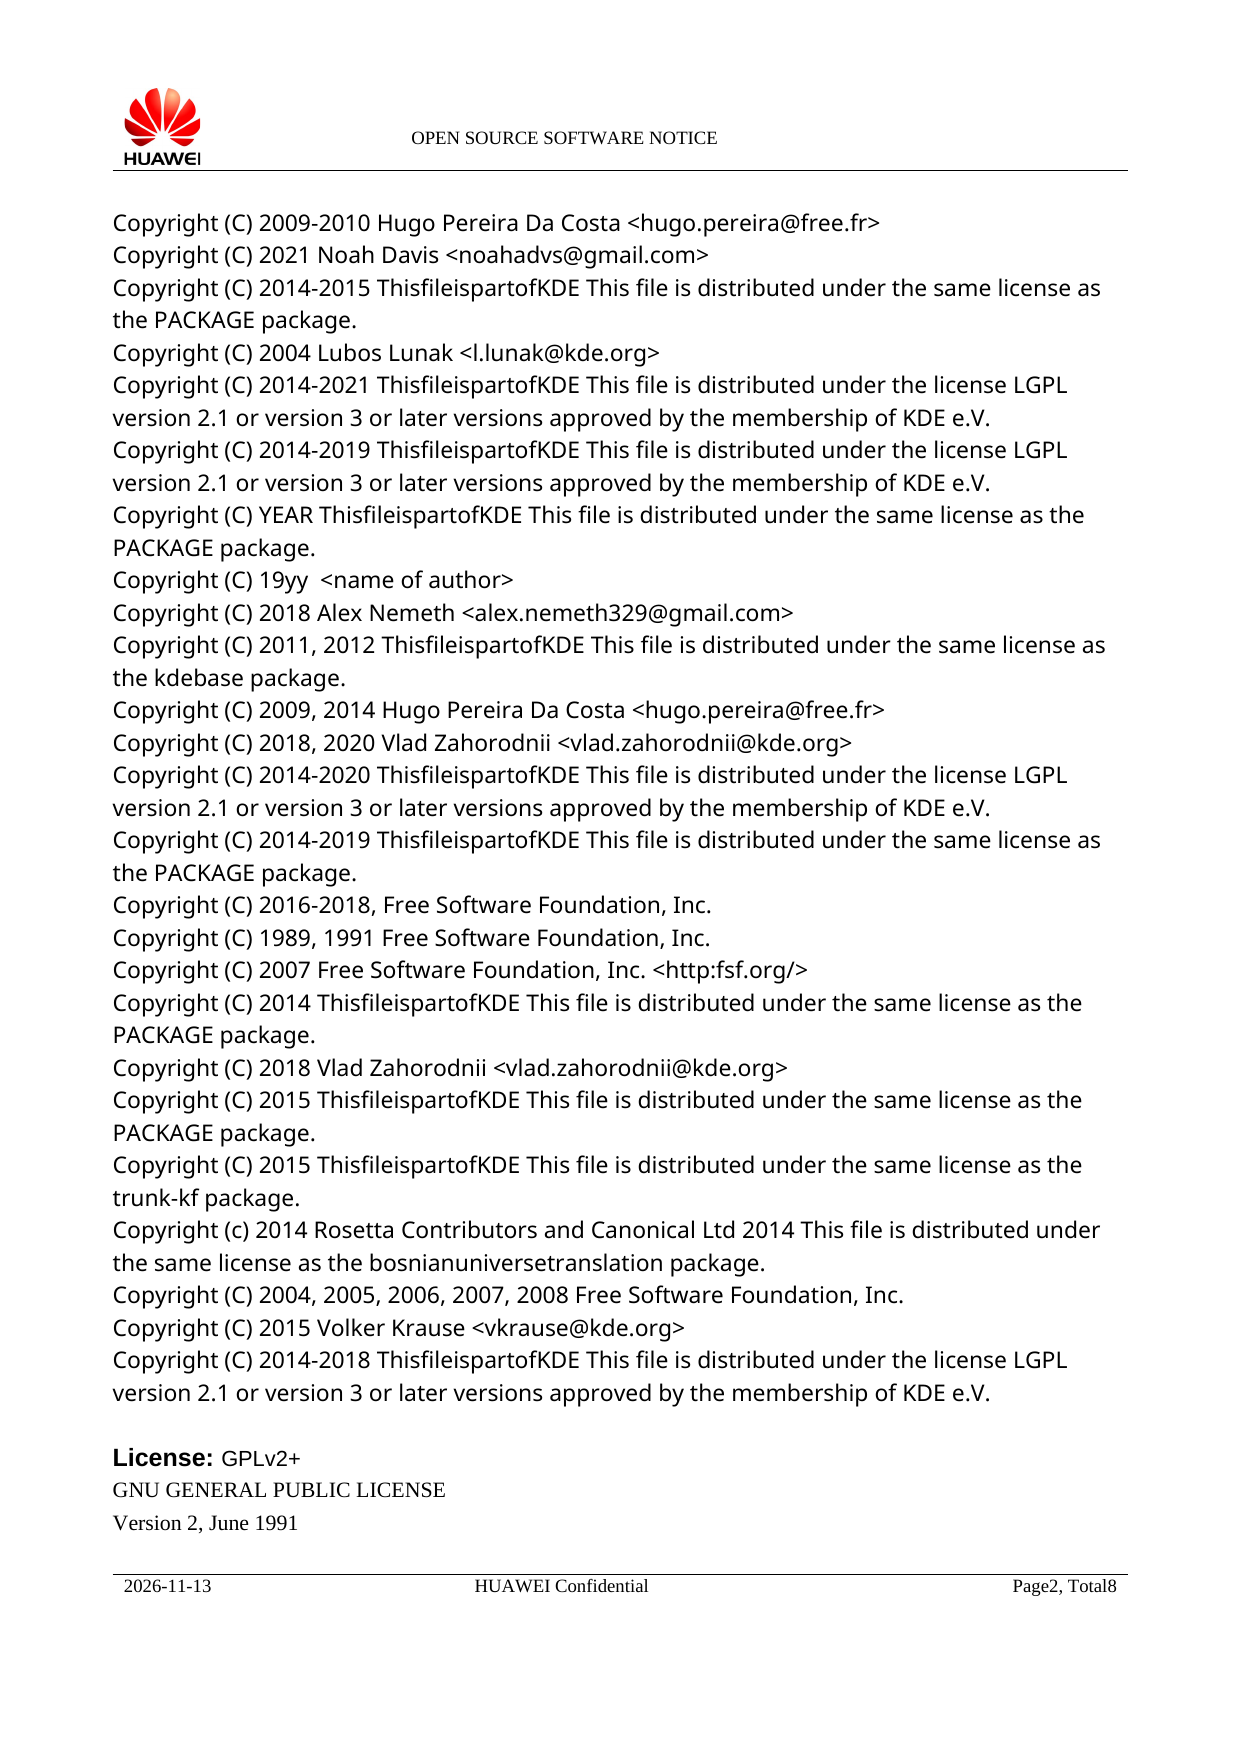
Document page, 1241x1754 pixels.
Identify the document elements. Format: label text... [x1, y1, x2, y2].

text License: GPLv2+ [112, 1441, 1128, 1474]
picture [124, 88, 201, 165]
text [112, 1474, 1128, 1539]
